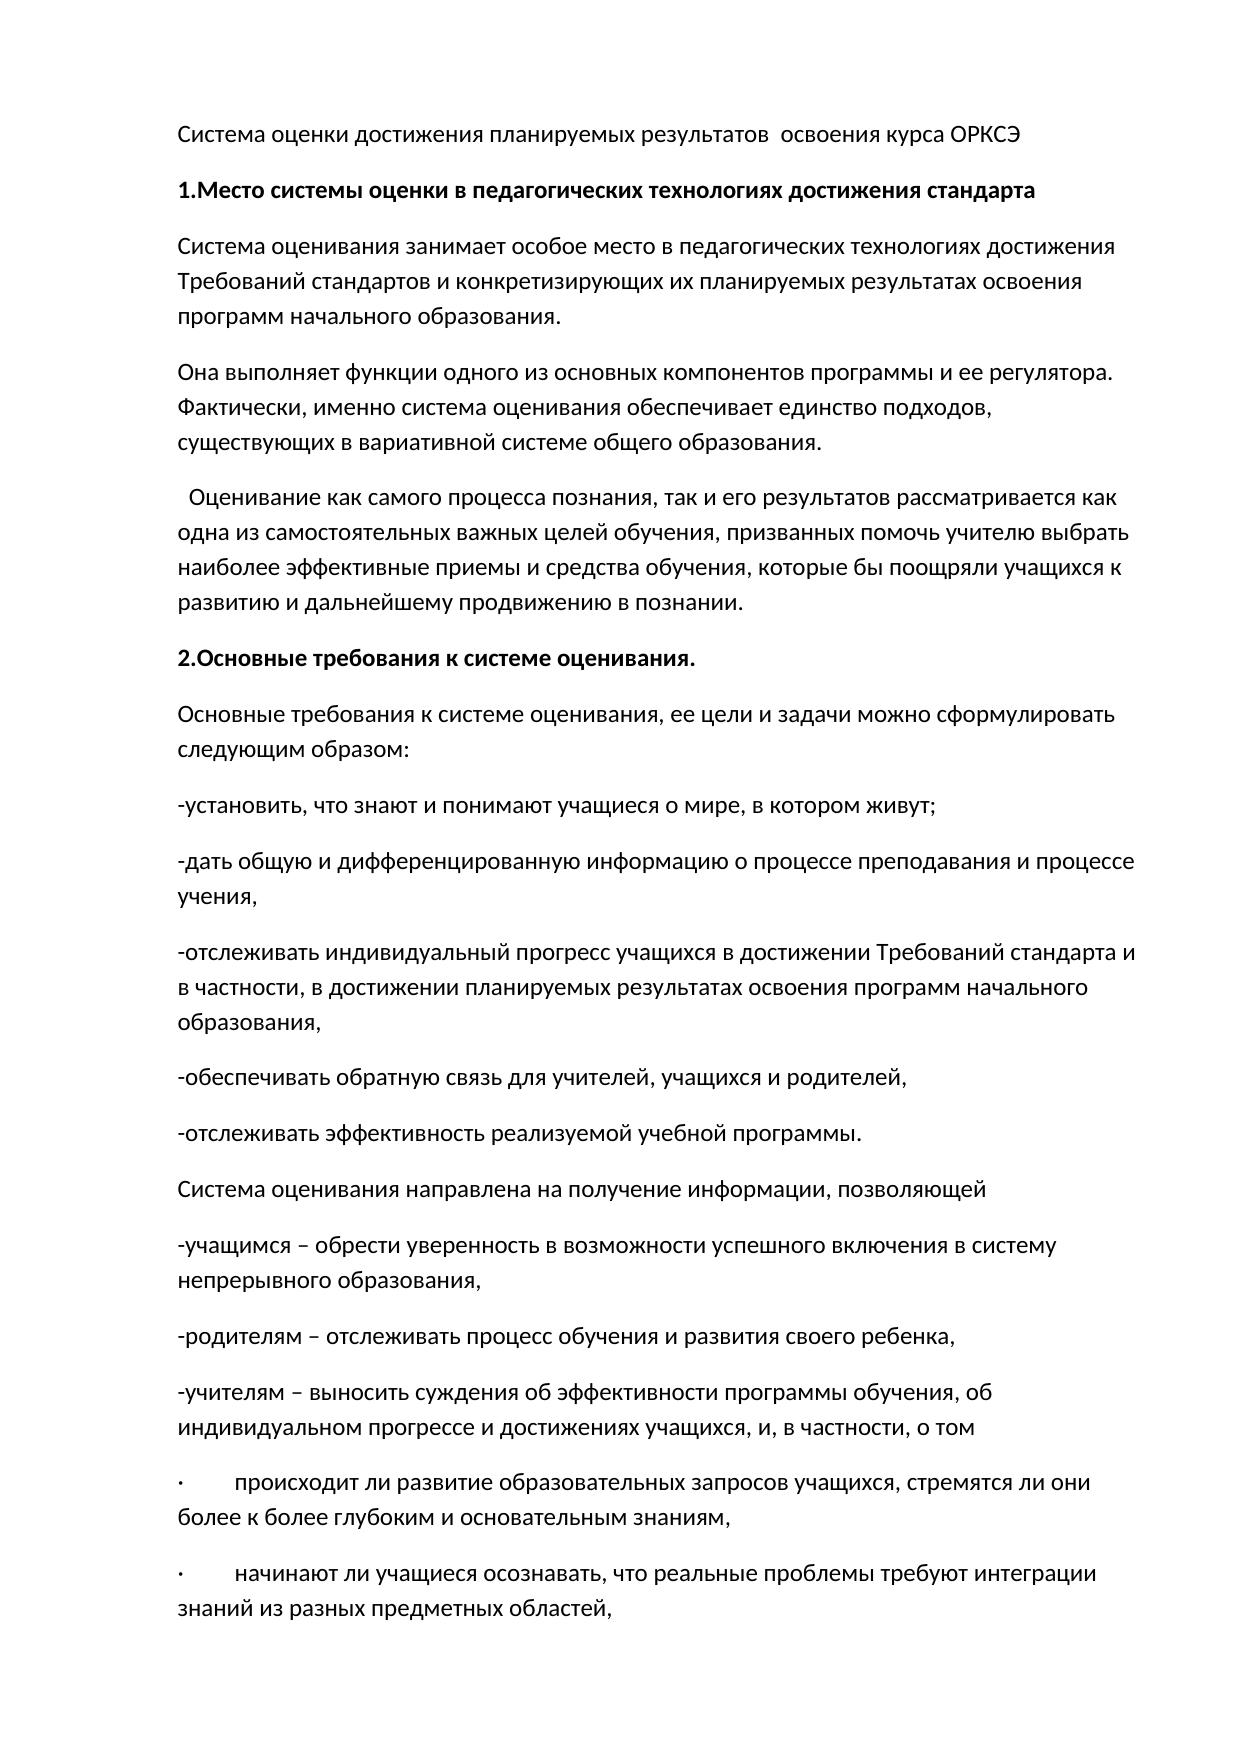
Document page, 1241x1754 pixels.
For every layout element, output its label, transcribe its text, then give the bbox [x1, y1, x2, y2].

text -учителям – выносить суждения об эффективности программы обучения, об индивидуальном прогрессе и достижениях учащихся, и, в частности, о том [177, 1376, 1152, 1441]
text -дать общую и дифференцированную информацию о процессе преподавания и процессе учения, [177, 845, 1152, 910]
text Система оценки достижения планируемых результатов освоения курса ОРКСЭ [177, 118, 1152, 149]
text · происходит ли развитие образовательных запросов учащихся, стремятся ли они более к более глубоким и основательным знаниям, [177, 1466, 1152, 1532]
text Система оценивания занимает особое место в педагогических технологиях достижения Требований стандартов и конкретизирующих их планируемых результатах освоения программ начального образования. [177, 230, 1152, 330]
text Система оценивания направлена на получение информации, позволяющей [177, 1173, 1152, 1204]
text Основные требования к системе оценивания, ее цели и задачи можно сформулировать следующим образом: [177, 698, 1152, 764]
text -учащимся – обрести уверенность в возможности успешного включения в систему непрерывного образования, [177, 1229, 1152, 1294]
text · начинают ли учащиеся осознавать, что реальные проблемы требуют интеграции знаний из разных предметных областей, [177, 1557, 1152, 1623]
text -родителям – отслеживать процесс обучения и развития своего ребенка, [177, 1320, 1152, 1350]
text 2.Основные требования к системе оценивания. [177, 642, 1152, 673]
text -установить, что знают и понимают учащиеся о мире, в котором живут; [177, 789, 1152, 819]
text Оценивание как самого процесса познания, так и его результатов рассматривается как одна из самостоятельных важных целей обучения, призванных помочь учителю выбрать наиболее эффективные приемы и средства обучения, которые бы поощряли учащихся к развитию и дальнейшему продвижению в познании. [177, 481, 1152, 617]
text 1.Место системы оценки в педагогических технологиях достижения стандарта [177, 174, 1152, 204]
text -обеспечивать обратную связь для учителей, учащихся и родителей, [177, 1061, 1152, 1092]
text -отслеживать эффективность реализуемой учебной программы. [177, 1117, 1152, 1148]
text Она выполняет функции одного из основных компонентов программы и ее регулятора. Фактически, именно система оценивания обеспечивает единство подходов, существующих в вариативной системе общего образования. [177, 356, 1152, 456]
text -отслеживать индивидуальный прогресс учащихся в достижении Требований стандарта и в частности, в достижении планируемых результатах освоения программ начального образования, [177, 936, 1152, 1036]
